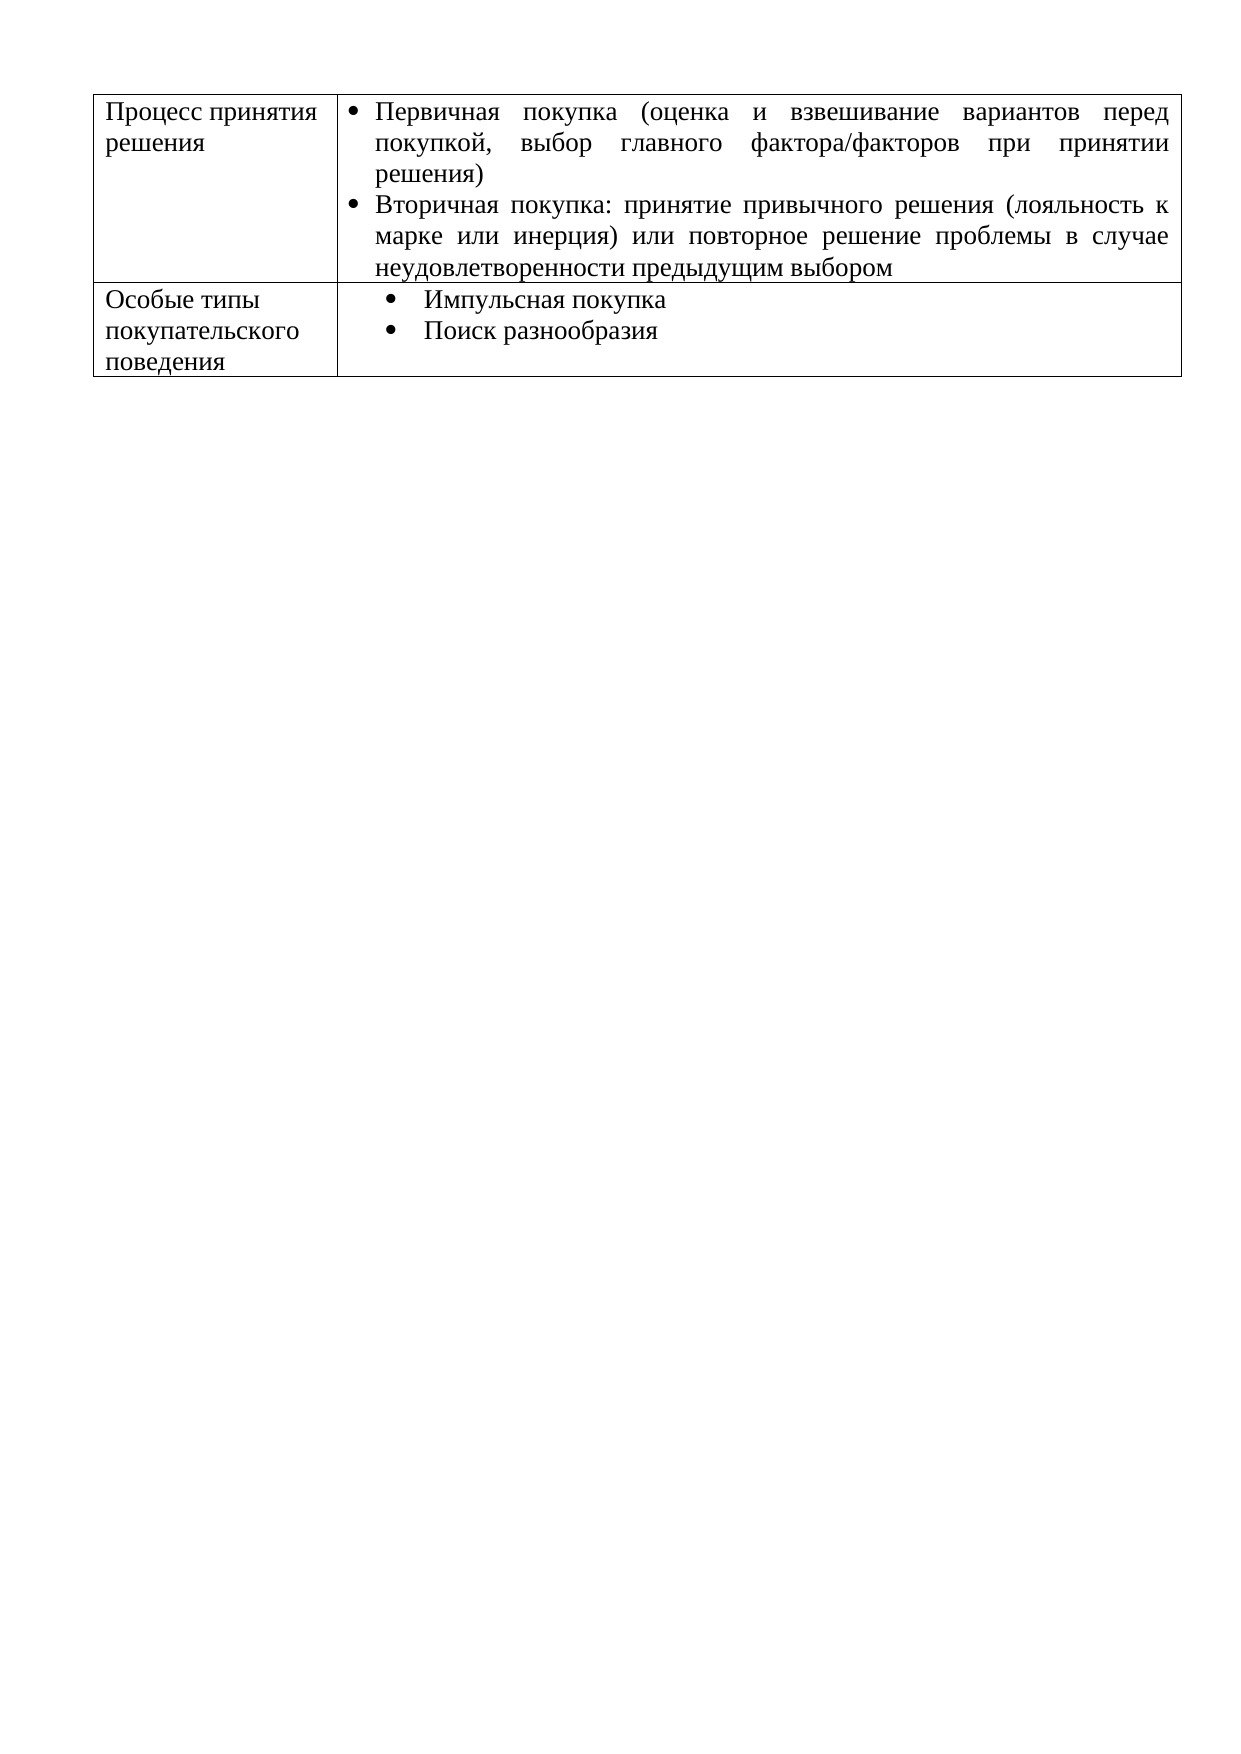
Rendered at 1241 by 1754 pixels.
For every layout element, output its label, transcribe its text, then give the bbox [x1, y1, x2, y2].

table_cell Особые типы покупательского поведения [94, 283, 337, 376]
table_header Процесс принятия решения [94, 95, 337, 282]
table_header Первичная покупка (оценка и взвешивание вариантов перед покупкой, выбор главного фактора/факторов при принятии решения) Вторичная покупка: принятие привычного решения (лояльность к марке или инерция) или повторное решение проблемы в случае неудовлетворенности предыдущим выбором [338, 95, 1181, 282]
table_cell Импульсная покупка Поиск разнообразия [338, 283, 1181, 376]
